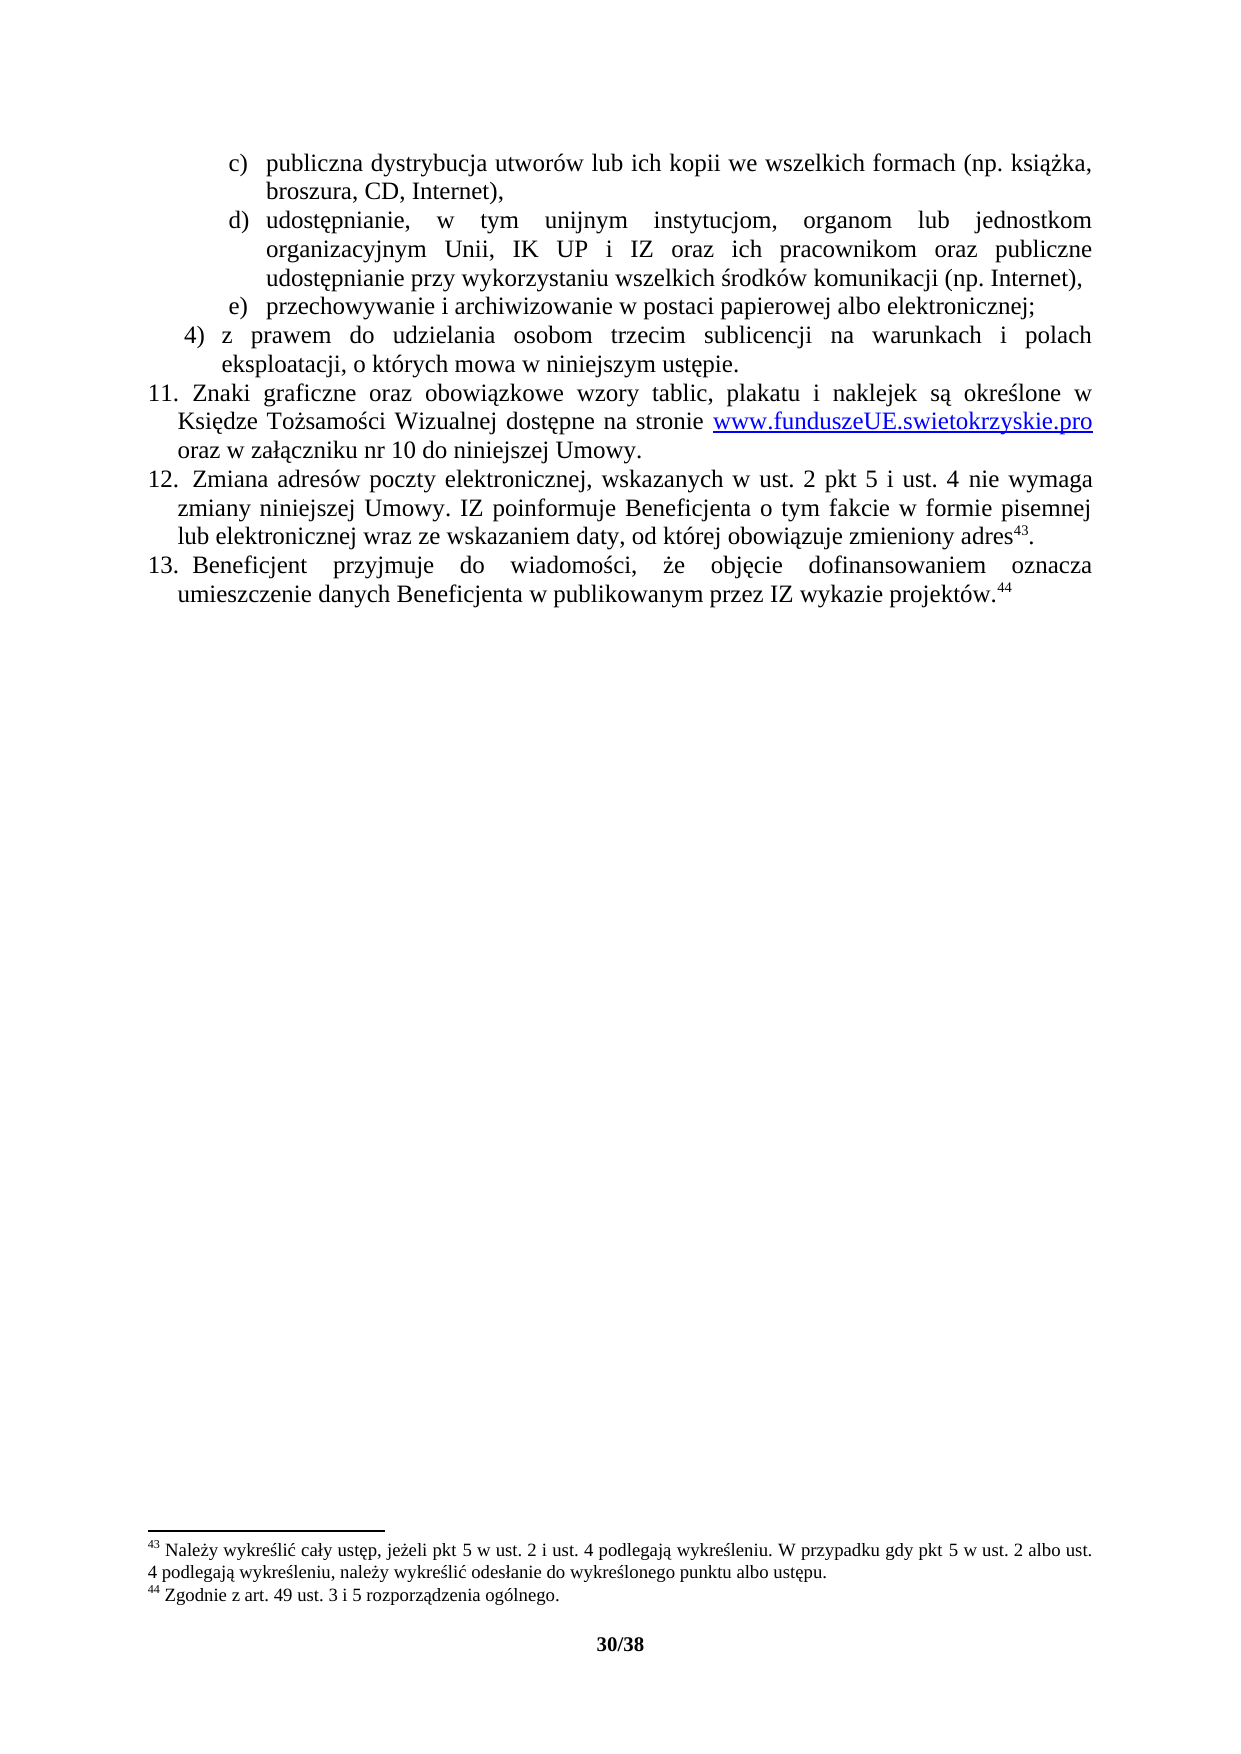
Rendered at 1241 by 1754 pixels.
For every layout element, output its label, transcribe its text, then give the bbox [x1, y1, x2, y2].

list Zmiana adresów poczty elektronicznej, wskazanych w ust. 2 pkt 5 i ust. 4 nie wymaga zmiany niniejszej Umowy. IZ poinformuje Beneficjenta o tym fakcie w formie pisemnej lub elektronicznej wraz ze wskazaniem daty, od której obowiązuje zmieniony adres. [148, 464, 1093, 550]
list przechowywanie i archiwizowanie w postaci papierowej albo elektronicznej; [228, 291, 1093, 320]
list udostępnianie, w tym unijnym instytucjom, organom lub jednostkom organizacyjnym Unii, IK UP i IZ oraz ich pracownikom oraz publiczne udostępnianie przy wykorzystaniu wszelkich środków komunikacji (np. Internet), [228, 205, 1093, 291]
list z prawem do udzielania osobom trzecim sublicencji na warunkach i polach eksploatacji, o których mowa w niniejszym ustępie. [184, 320, 1093, 378]
list Znaki graficzne oraz obowiązkowe wzory tablic, plakatu i naklejek są określone w Księdze Tożsamości Wizualnej dostępne na stronie www.funduszeUE.swietokrzyskie.pro oraz w załączniku nr 10 do niniejszej Umowy. [148, 378, 1093, 464]
list publiczna dystrybucja utworów lub ich kopii we wszelkich formach (np. książka, broszura, CD, Internet), [228, 148, 1093, 205]
list Beneficjent przyjmuje do wiadomości, że objęcie dofinansowaniem oznacza umieszczenie danych Beneficjenta w publikowanym przez IZ wykazie projektów. [148, 550, 1093, 608]
